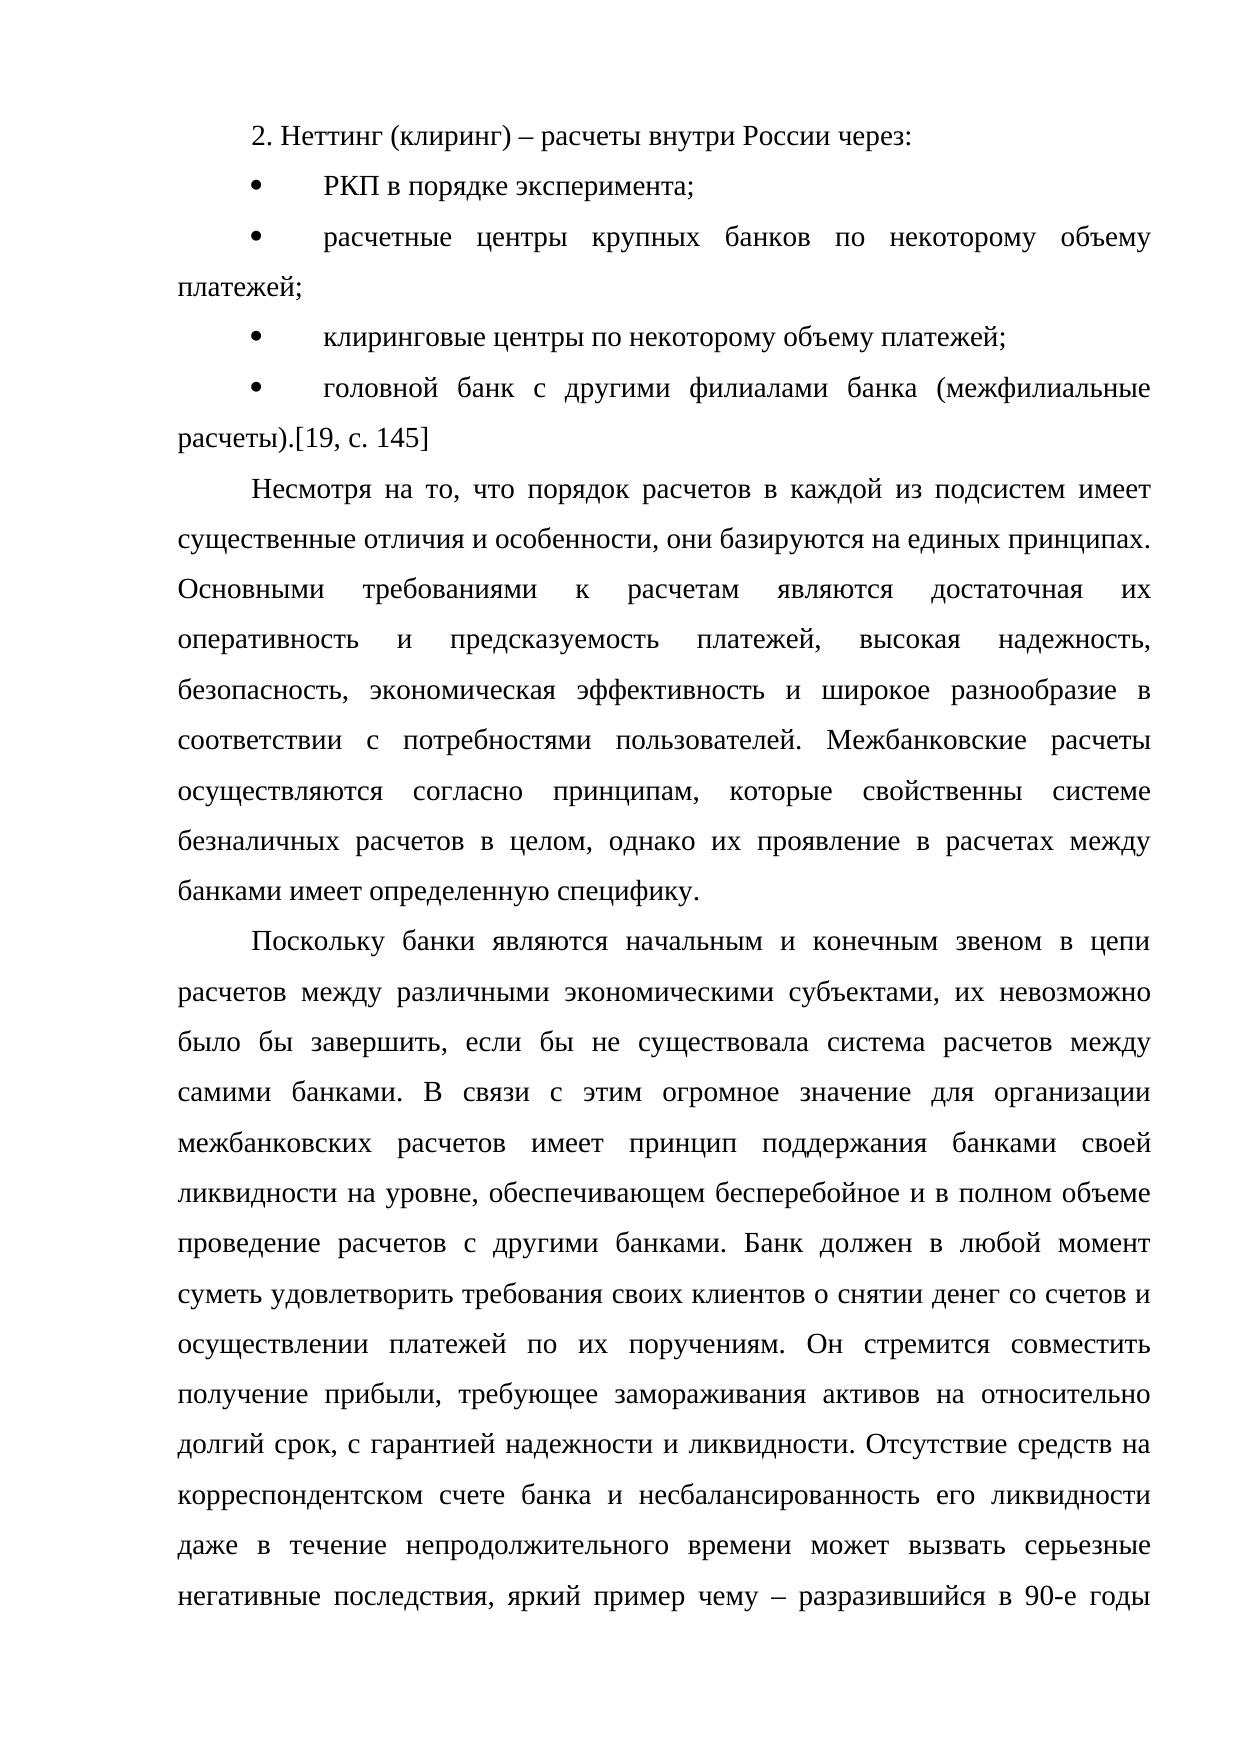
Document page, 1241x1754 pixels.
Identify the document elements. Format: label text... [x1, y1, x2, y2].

text Несмотря на то, что порядок расчетов в каждой из подсистем имеет существенные отличия и особенности, они базируются на единых принципах. Основными требованиями к расчетам являются достаточная их оперативность и предсказуемость платежей, высокая надежность, безопасность, экономическая эффективность и широкое разнообразие в соответствии с потребностями пользователей. Межбанковские расчеты осуществляются согласно принципам, которые свойственны системе безналичных расчетов в целом, однако их проявление в расчетах между банками имеет определенную специфику. [177, 471, 1152, 907]
list РКП в порядке эксперимента; [177, 168, 1152, 202]
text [177, 923, 1152, 1611]
list головной банк с другими филиалами банка (межфилиальные расчеты).[19, с. 145] [177, 370, 1152, 454]
list расчетные центры крупных банков по некоторому объему платежей; [177, 219, 1152, 303]
list клиринговые центры по некоторому объему платежей; [177, 319, 1152, 353]
text 2. Неттинг (клиринг) – расчеты внутри России через: [177, 118, 1152, 152]
